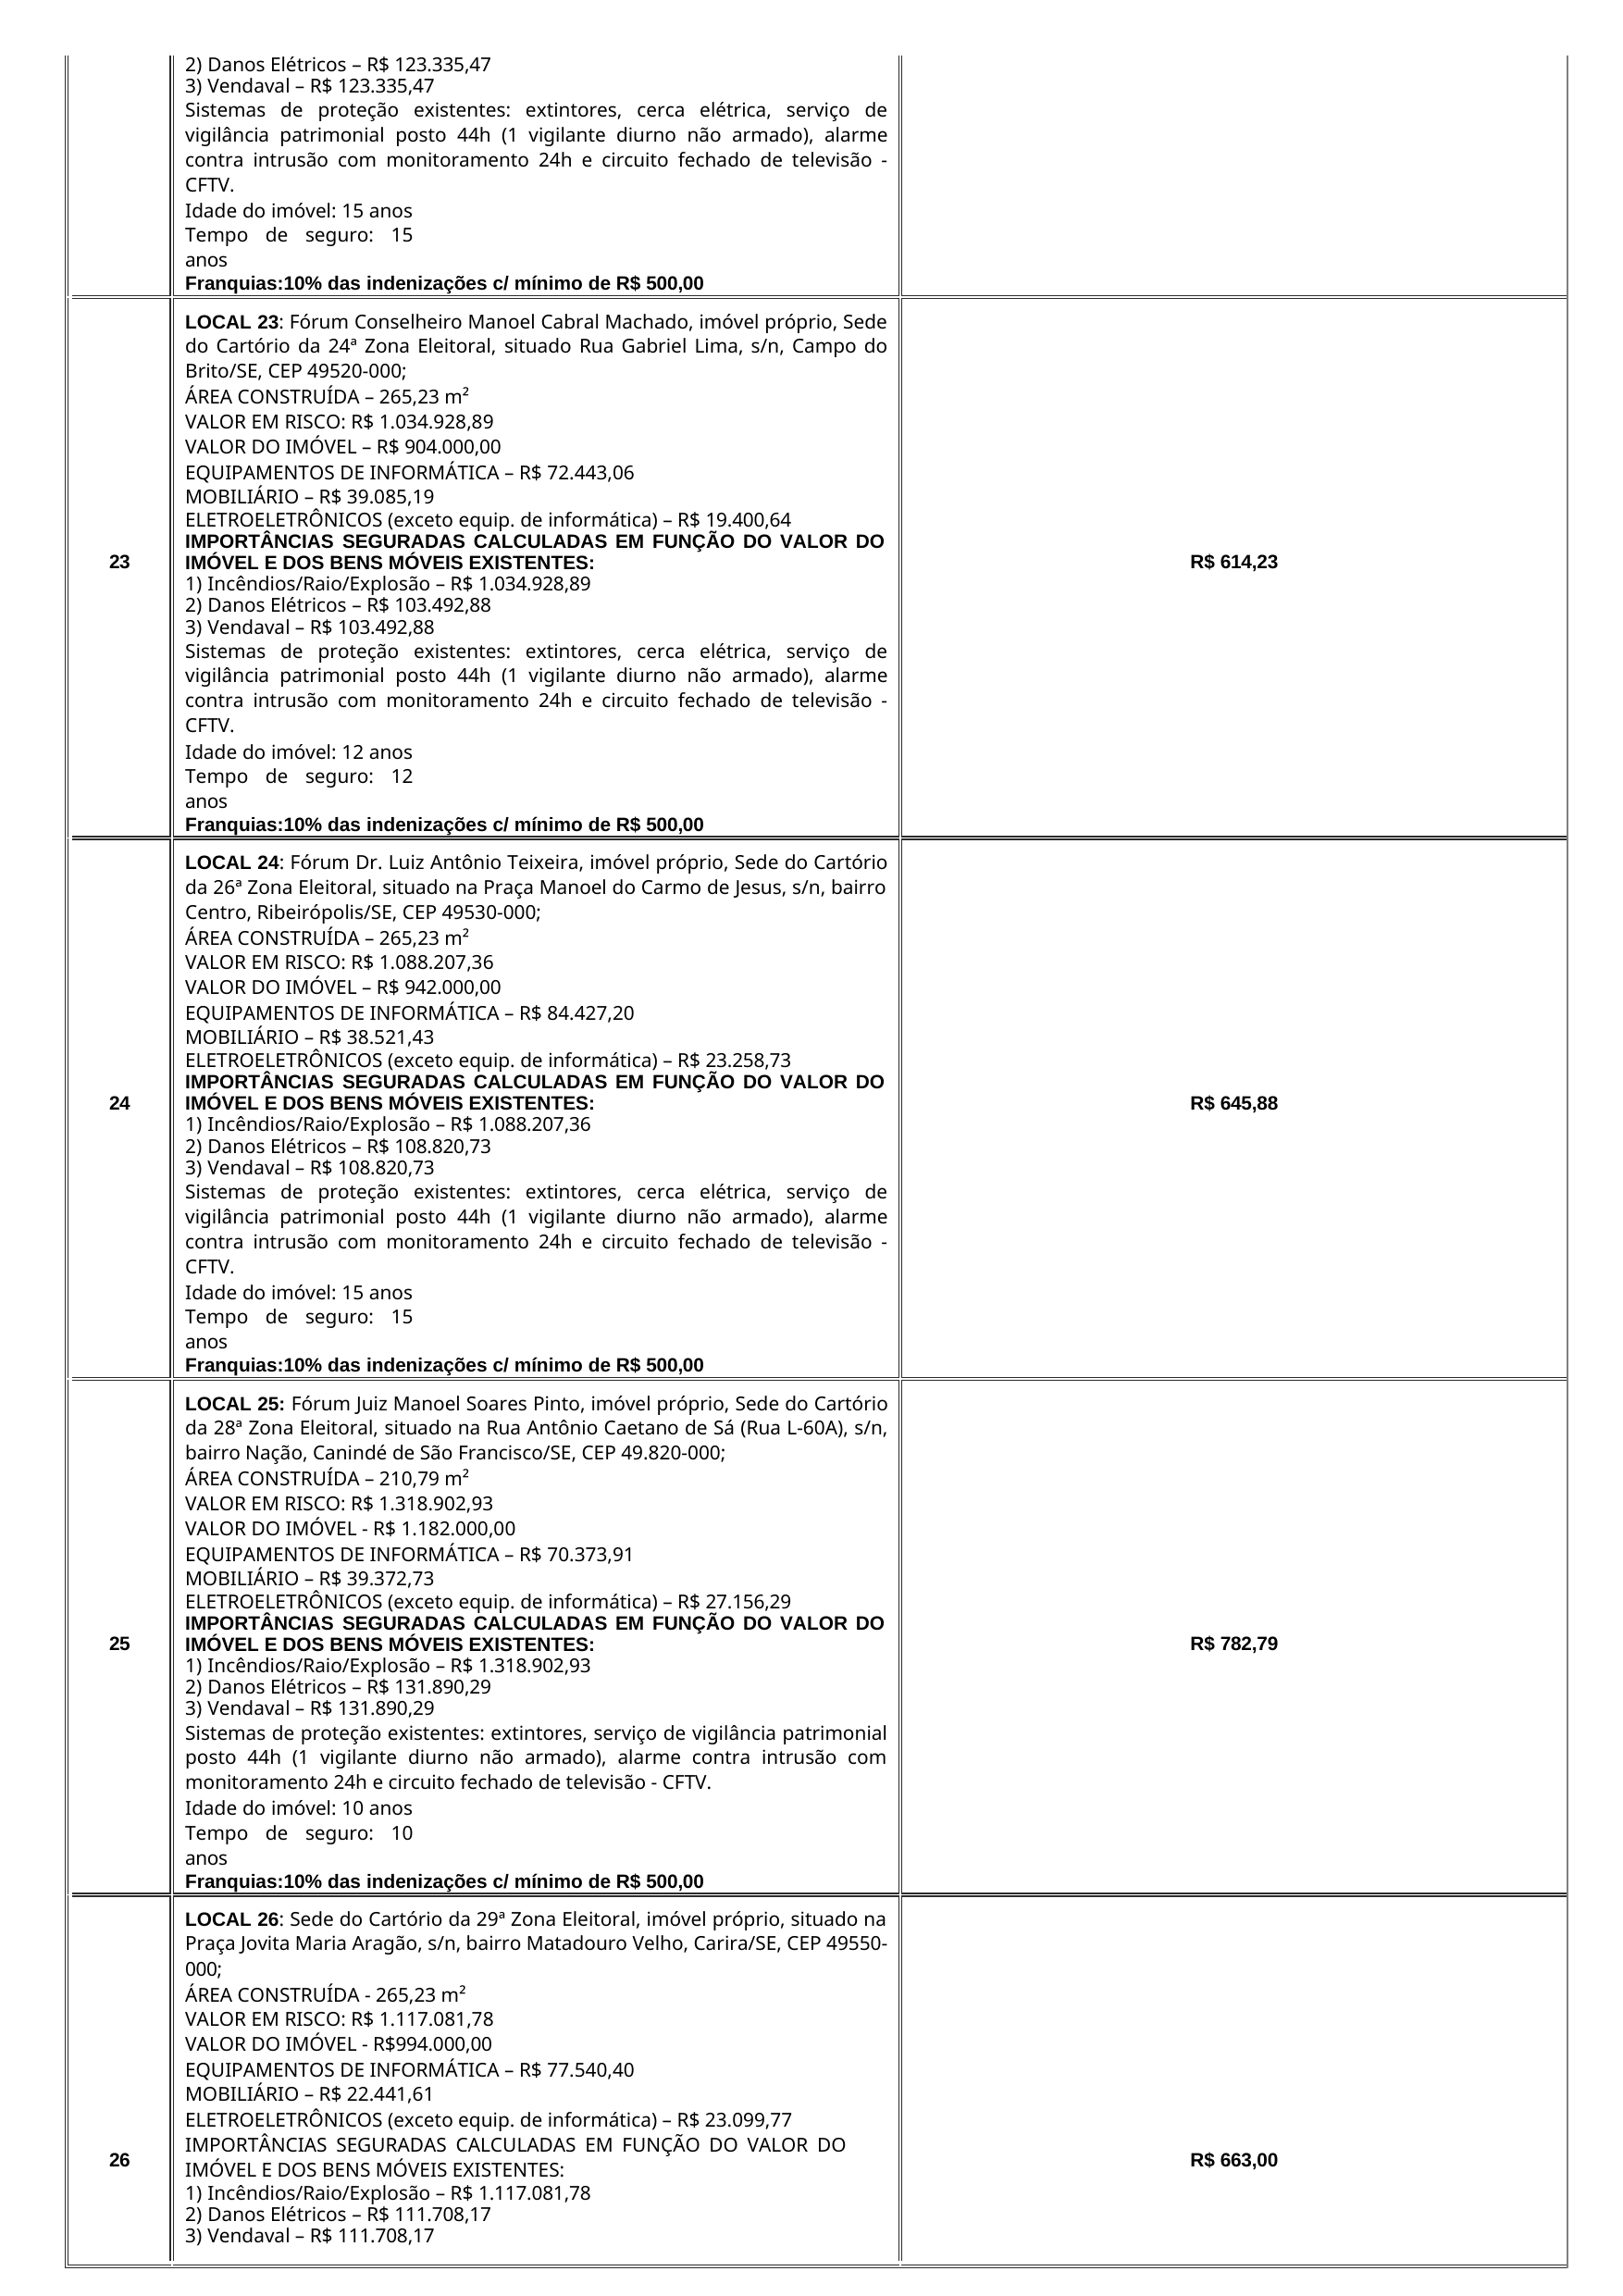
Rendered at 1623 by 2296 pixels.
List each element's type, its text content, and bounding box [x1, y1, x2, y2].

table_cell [172, 1893, 900, 2264]
table_header [902, 56, 1567, 294]
table_cell R$ 614,23 [902, 299, 1567, 836]
table_cell R$ 645,88 [902, 840, 1567, 1376]
table_cell 24 [67, 836, 172, 1376]
table_cell LOCAL 25: Fórum Juiz Manoel Soares Pinto, imóvel próprio, Sede do Cartório da 28ª Zona Eleitoral, situado na Rua Antônio Caetano de Sá (Rua L-60A), s/n, bairro Nação, Canindé de São Francisco/SE, CEP 49.820-000; ÁREA CONSTRUÍDA – 210,79 m² VALOR EM RISCO: R$ 1.318.902,93 VALOR DO IMÓVEL - R$ 1.182.000,00 EQUIPAMENTOS DE INFORMÁTICA – R$ 70.373,91 MOBILIÁRIO – R$ 39.372,73 ELETROELETRÔNICOS (exceto equip. de informática) – R$ 27.156,29 IMPORTÂNCIAS SEGURADAS CALCULADAS EM FUNÇÃO DO VALOR DO IMÓVEL E DOS BENS MÓVEIS EXISTENTES: Incêndios/Raio/Explosão – R$ 1.318.902,93 Danos Elétricos – R$ 131.890,29 Vendaval – R$ 131.890,29 Sistemas de proteção existentes: extintores, serviço de vigilância patrimonial posto 44h (1 vigilante diurno não armado), alarme contra intrusão com monitoramento 24h e circuito fechado de televisão - CFTV. Idade do imóvel: 10 anos Tempo de seguro: 10 anos Franquias:10% das indenizações c/ mínimo de R$ 500,00 [174, 1381, 898, 1893]
table_header [68, 56, 169, 294]
table_cell 25 [67, 1377, 172, 1893]
table_cell LOCAL 23: Fórum Conselheiro Manoel Cabral Machado, imóvel próprio, Sede do Cartório da 24ª Zona Eleitoral, situado Rua Gabriel Lima, s/n, Campo do Brito/SE, CEP 49520-000; ÁREA CONSTRUÍDA – 265,23 m² VALOR EM RISCO: R$ 1.034.928,89 VALOR DO IMÓVEL – R$ 904.000,00 EQUIPAMENTOS DE INFORMÁTICA – R$ 72.443,06 MOBILIÁRIO – R$ 39.085,19 ELETROELETRÔNICOS (exceto equip. de informática) – R$ 19.400,64 IMPORTÂNCIAS SEGURADAS CALCULADAS EM FUNÇÃO DO VALOR DO IMÓVEL E DOS BENS MÓVEIS EXISTENTES: Incêndios/Raio/Explosão – R$ 1.034.928,89 Danos Elétricos – R$ 103.492,88 Vendaval – R$ 103.492,88 Sistemas de proteção existentes: extintores, cerca elétrica, serviço de vigilância patrimonial posto 44h (1 vigilante diurno não armado), alarme contra intrusão com monitoramento 24h e circuito fechado de televisão - CFTV. Idade do imóvel: 12 anos Tempo de seguro: 12 anos Franquias:10% das indenizações c/ mínimo de R$ 500,00 [174, 299, 898, 836]
table_cell 26 [67, 1893, 172, 2264]
table_cell LOCAL 24: Fórum Dr. Luiz Antônio Teixeira, imóvel próprio, Sede do Cartório da 26ª Zona Eleitoral, situado na Praça Manoel do Carmo de Jesus, s/n, bairro Centro, Ribeirópolis/SE, CEP 49530-000; ÁREA CONSTRUÍDA – 265,23 m² VALOR EM RISCO: R$ 1.088.207,36 VALOR DO IMÓVEL – R$ 942.000,00 EQUIPAMENTOS DE INFORMÁTICA – R$ 84.427,20 MOBILIÁRIO – R$ 38.521,43 ELETROELETRÔNICOS (exceto equip. de informática) – R$ 23.258,73 IMPORTÂNCIAS SEGURADAS CALCULADAS EM FUNÇÃO DO VALOR DO IMÓVEL E DOS BENS MÓVEIS EXISTENTES: Incêndios/Raio/Explosão – R$ 1.088.207,36 Danos Elétricos – R$ 108.820,73 Vendaval – R$ 108.820,73 Sistemas de proteção existentes: extintores, cerca elétrica, serviço de vigilância patrimonial posto 44h (1 vigilante diurno não armado), alarme contra intrusão com monitoramento 24h e circuito fechado de televisão - CFTV. Idade do imóvel: 15 anos Tempo de seguro: 15 anos Franquias:10% das indenizações c/ mínimo de R$ 500,00 [174, 840, 898, 1376]
table_header Danos Elétricos – R$ 123.335,47 Vendaval – R$ 123.335,47 Sistemas de proteção existentes: extintores, cerca elétrica, serviço de vigilância patrimonial posto 44h (1 vigilante diurno não armado), alarme contra intrusão com monitoramento 24h e circuito fechado de televisão - CFTV. Idade do imóvel: 15 anos Tempo de seguro: 15 anos Franquias:10% das indenizações c/ mínimo de R$ 500,00 [174, 56, 898, 294]
table_cell R$ 663,00 [900, 1896, 1567, 2264]
table_cell 23 [67, 295, 172, 836]
table_cell R$ 782,79 [902, 1381, 1567, 1893]
